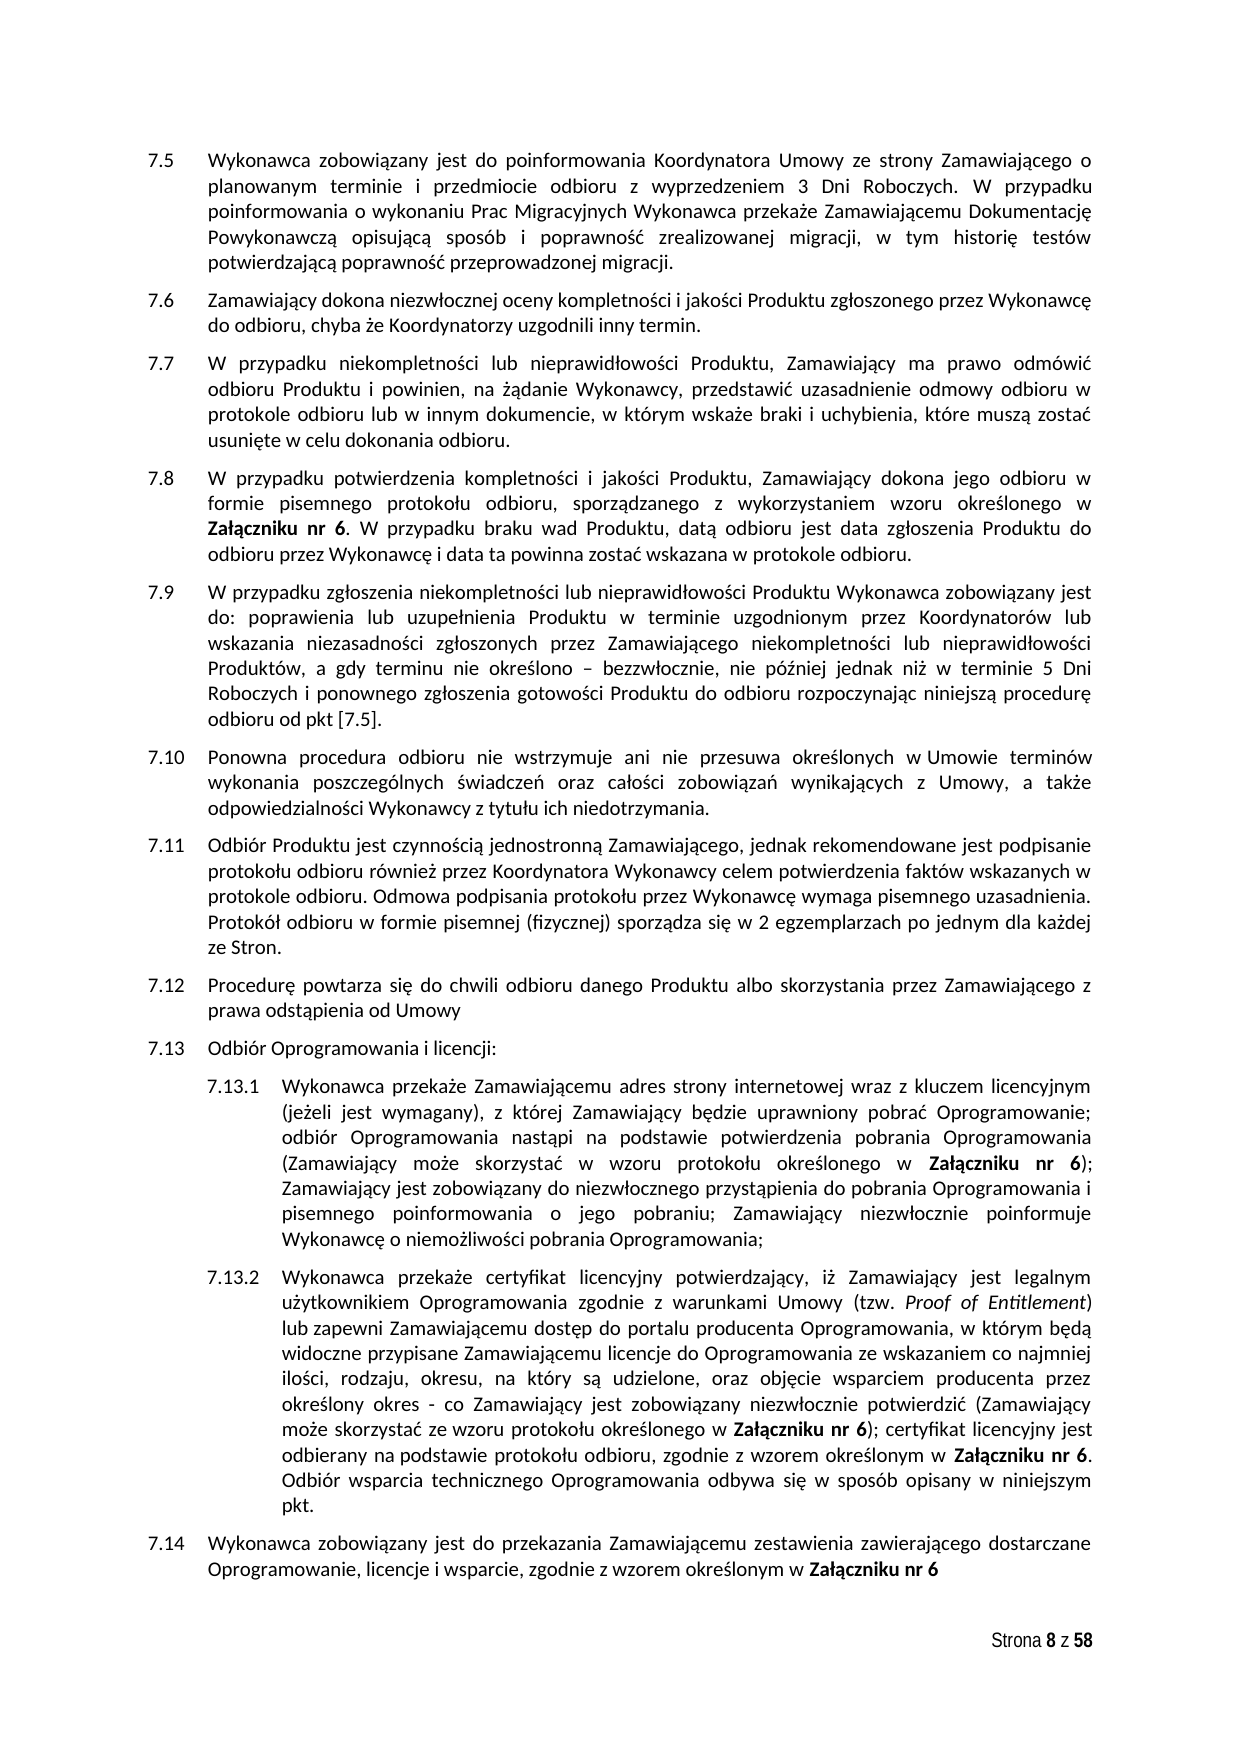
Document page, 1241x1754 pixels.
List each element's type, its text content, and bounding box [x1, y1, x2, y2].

subtitle Wykonawca zobowiązany jest do poinformowania Koordynatora Umowy ze strony Zamawiającego o planowanym terminie i przedmiocie odbioru z wyprzedzeniem 3 Dni Roboczych. W przypadku poinformowania o wykonaniu Prac Migracyjnych Wykonawca przekaże Zamawiającemu Dokumentację Powykonawczą opisującą sposób i poprawność zrealizowanej migracji, w tym historię testów potwierdzającą poprawność przeprowadzonej migracji. [148, 148, 1093, 275]
subtitle Odbiór Produktu jest czynnością jednostronną Zamawiającego, jednak rekomendowane jest podpisanie protokołu odbioru również przez Koordynatora Wykonawcy celem potwierdzenia faktów wskazanych w protokole odbioru. Odmowa podpisania protokołu przez Wykonawcę wymaga pisemnego uzasadnienia. Protokół odbioru w formie pisemnej (fizycznej) sporządza się w 2 egzemplarzach po jednym dla każdej ze Stron. [148, 833, 1093, 960]
subtitle Wykonawca przekaże certyfikat licencyjny potwierdzający, iż Zamawiający jest legalnym użytkownikiem Oprogramowania zgodnie z warunkami Umowy (tzw. Proof of Entitlement) lub zapewni Zamawiającemu dostęp do portalu producenta Oprogramowania, w którym będą widoczne przypisane Zamawiającemu licencje do Oprogramowania ze wskazaniem co najmniej ilości, rodzaju, okresu, na który są udzielone, oraz objęcie wsparciem producenta przez określony okres - co Zamawiający jest zobowiązany niezwłocznie potwierdzić (Zamawiający może skorzystać ze wzoru protokołu określonego w Załączniku nr 6); certyfikat licencyjny jest odbierany na podstawie protokołu odbioru, zgodnie z wzorem określonym w Załączniku nr 6. Odbiór wsparcia technicznego Oprogramowania odbywa się w sposób opisany w niniejszym pkt. [207, 1264, 1093, 1518]
subtitle W przypadku zgłoszenia niekompletności lub nieprawidłowości Produktu Wykonawca zobowiązany jest do: poprawienia lub uzupełnienia Produktu w terminie uzgodnionym przez Koordynatorów lub wskazania niezasadności zgłoszonych przez Zamawiającego niekompletności lub nieprawidłowości Produktów, a gdy terminu nie określono – bezzwłocznie, nie później jednak niż w terminie 5 Dni Roboczych i ponownego zgłoszenia gotowości Produktu do odbioru rozpoczynając niniejszą procedurę odbioru od pkt [7.5]. [148, 579, 1093, 731]
subtitle Wykonawca przekaże Zamawiającemu adres strony internetowej wraz z kluczem licencyjnym (jeżeli jest wymagany), z której Zamawiający będzie uprawniony pobrać Oprogramowanie; odbiór Oprogramowania nastąpi na podstawie potwierdzenia pobrania Oprogramowania (Zamawiający może skorzystać w wzoru protokołu określonego w Załączniku nr 6); Zamawiający jest zobowiązany do niezwłocznego przystąpienia do pobrania Oprogramowania i pisemnego poinformowania o jego pobraniu; Zamawiający niezwłocznie poinformuje Wykonawcę o niemożliwości pobrania Oprogramowania; [207, 1073, 1093, 1251]
subtitle Odbiór Oprogramowania i licencji: [148, 1036, 1093, 1061]
subtitle Wykonawca zobowiązany jest do przekazania Zamawiającemu zestawienia zawierającego dostarczane Oprogramowanie, licencje i wsparcie, zgodnie z wzorem określonym w Załączniku nr 6 [148, 1531, 1093, 1581]
subtitle Ponowna procedura odbioru nie wstrzymuje ani nie przesuwa określonych w Umowie terminów wykonania poszczególnych świadczeń oraz całości zobowiązań wynikających z Umowy, a także odpowiedzialności Wykonawcy z tytułu ich niedotrzymania. [148, 744, 1093, 820]
subtitle Procedurę powtarza się do chwili odbioru danego Produktu albo skorzystania przez Zamawiającego z prawa odstąpienia od Umowy [148, 972, 1093, 1023]
subtitle Zamawiający dokona niezwłocznej oceny kompletności i jakości Produktu zgłoszonego przez Wykonawcę do odbioru, chyba że Koordynatorzy uzgodnili inny termin. [148, 287, 1093, 338]
subtitle W przypadku potwierdzenia kompletności i jakości Produktu, Zamawiający dokona jego odbioru w formie pisemnego protokołu odbioru, sporządzanego z wykorzystaniem wzoru określonego w Załączniku nr 6. W przypadku braku wad Produktu, datą odbioru jest data zgłoszenia Produktu do odbioru przez Wykonawcę i data ta powinna zostać wskazana w protokole odbioru. [148, 465, 1093, 566]
subtitle W przypadku niekompletności lub nieprawidłowości Produktu, Zamawiający ma prawo odmówić odbioru Produktu i powinien, na żądanie Wykonawcy, przedstawić uzasadnienie odmowy odbioru w protokole odbioru lub w innym dokumencie, w którym wskaże braki i uchybienia, które muszą zostać usunięte w celu dokonania odbioru. [148, 351, 1093, 452]
